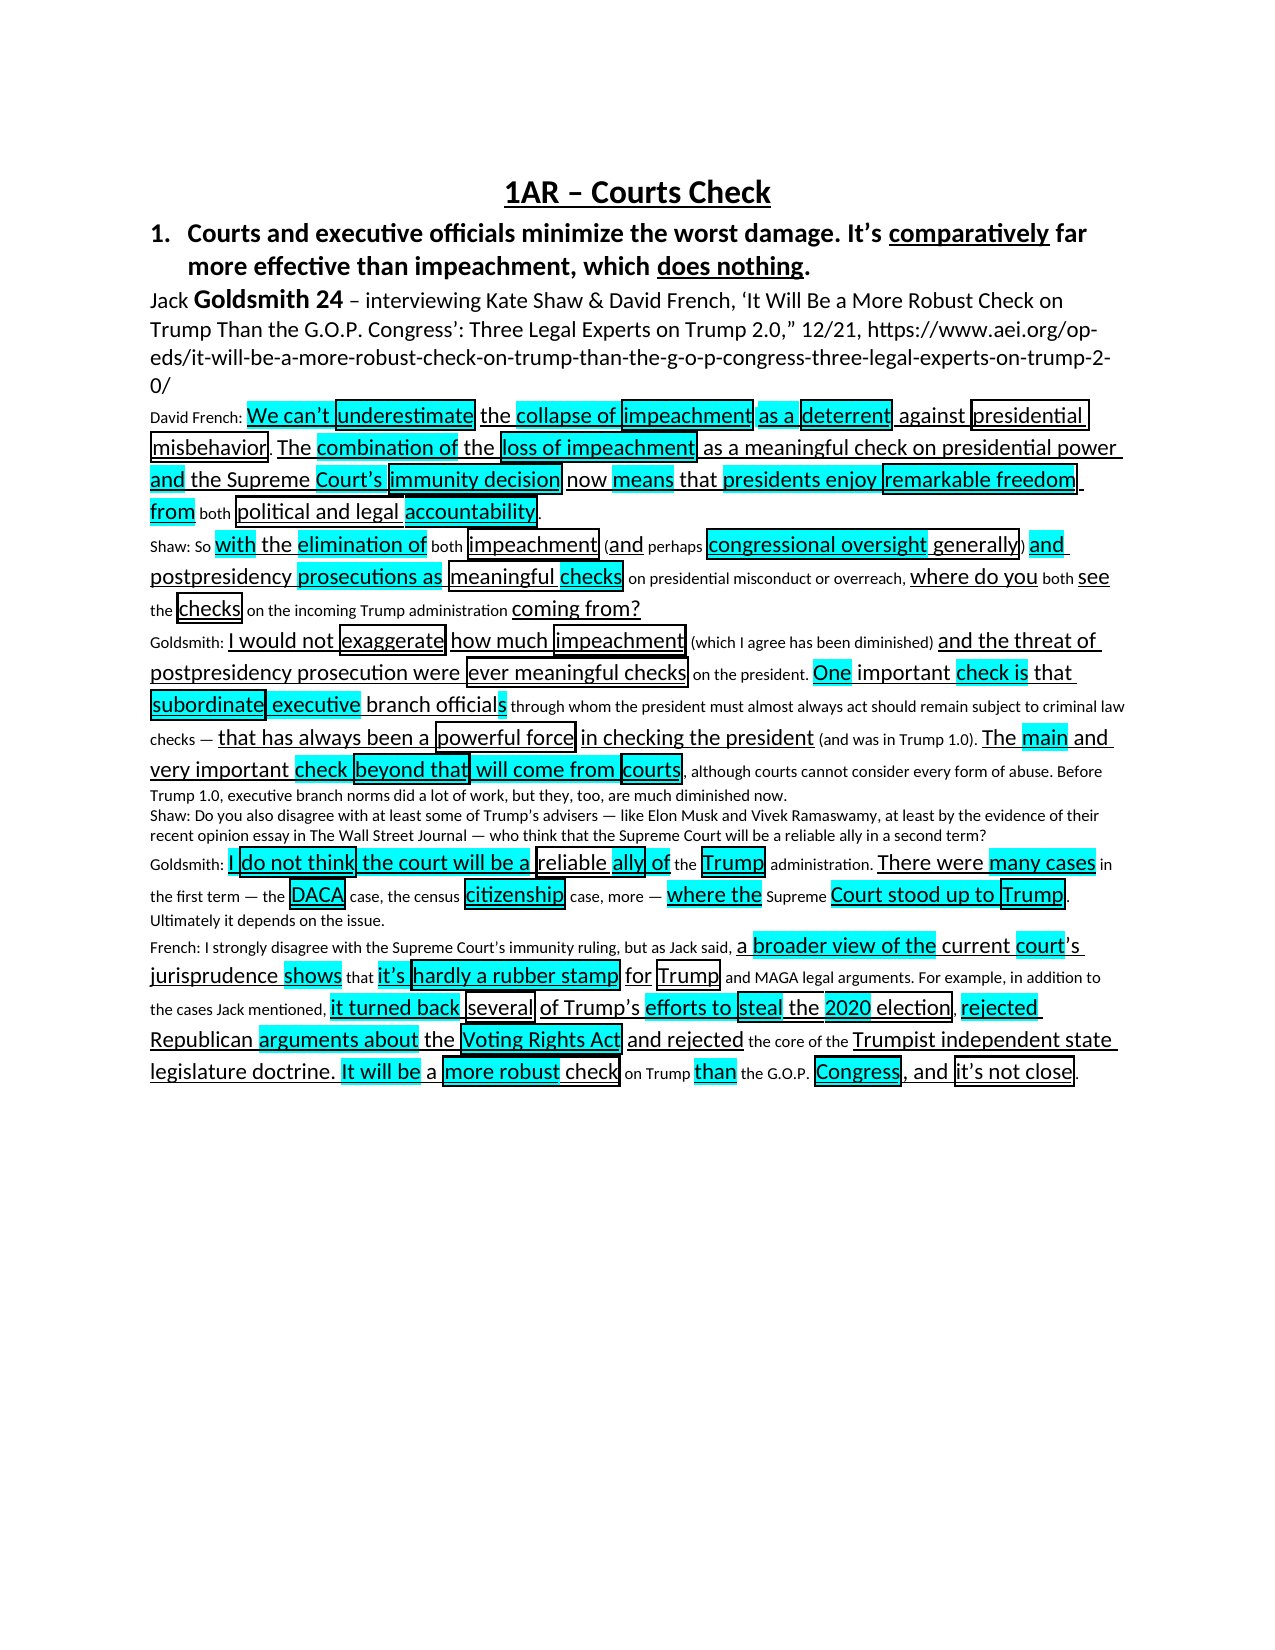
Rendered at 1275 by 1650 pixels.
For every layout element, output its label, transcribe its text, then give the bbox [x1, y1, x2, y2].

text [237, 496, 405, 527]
text Shaw: So with the elimination of both impeachment (and perhaps congressional oversight generally) and postpresidency prosecutions as meaningful checks on presidential misconduct or overreach, where do you both see the checks on the incoming Trump administration coming from? [150, 528, 1125, 624]
text Goldsmith: I do not think the court will be a reliable ally of the Trump administration. There were many cases in the first term — the DACA case, the census citizenship case, more — where the Supreme Court stood up to Trump. Ultimately it depends on the issue. [150, 846, 1125, 931]
text Jack Goldsmith 24 – interviewing Kate Shaw & David French, ‘It Will Be a More Robust Check on Trump Than the G.O.P. Congress’: Three Legal Experts on Trump 2.0,” 12/21, https://www.aei.org/op-eds/it-will-be-a-more-robust-check-on-trump-than-the-g-o-p-congress-three-legal-experts-on-trump-2-0/ [150, 282, 1125, 399]
text Goldsmith: I would not exaggerate how much impeachment (which I agree has been diminished) and the threat of postpresidency prosecution were ever meaningful checks on the president. One important check is that subordinate executive branch officials through whom the president must almost always act should remain subject to criminal law checks — that has always been a powerful force in checking the president (and was in Trump 1.0). The main and very important check beyond that will come from courts, although courts cannot consider every form of abuse. Before Trump 1.0, executive branch norms did a lot of work, but they, too, are much diminished now. [150, 624, 1125, 805]
text David French: We can’t underestimate the collapse of impeachment as a deterrent against presidential misbehavior. The combination of the loss of impeachment as a meaningful check on presidential power and the Supreme Court’s immunity decision now means that presidents enjoy remarkable freedom from both political and legal accountability. [538, 399, 1125, 528]
text French: I strongly disagree with the Supreme Court’s immunity ruling, but as Jack said, a broader view of the current court’s jurisprudence shows that it’s hardly a rubber stamp for Trump and MAGA legal arguments. For example, in addition to the cases Jack mentioned, it turned back several of Trump’s efforts to steal the 2020 election, rejected Republican arguments about the Voting Rights Act and rejected the core of the Trumpist independent state legislature doctrine. It will be a more robust check on Trump than the G.O.P. Congress, and it’s not close. [150, 931, 1125, 1087]
text Shaw: Do you also disagree with at least some of Trump’s advisers — like Elon Musk and Vivek Ramaswamy, at least by the evidence of their recent opinion essay in The Wall Street Journal — who think that the Supreme Court will be a reliable ally in a second term? [150, 805, 1125, 846]
text David French: We can’t underestimate the collapse of impeachment as a deterrent against presidential misbehavior. The combination of the loss of impeachment as a meaningful check on presidential power and the Supreme Court’s immunity decision now means that presidents enjoy remarkable freedom from both political and legal accountability. [150, 399, 621, 489]
subtitle 1AR – Courts Check [150, 171, 1125, 212]
list Courts and executive officials minimize the worst damage. It’s comparatively far more effective than impeachment, which does nothing. [150, 216, 1125, 282]
